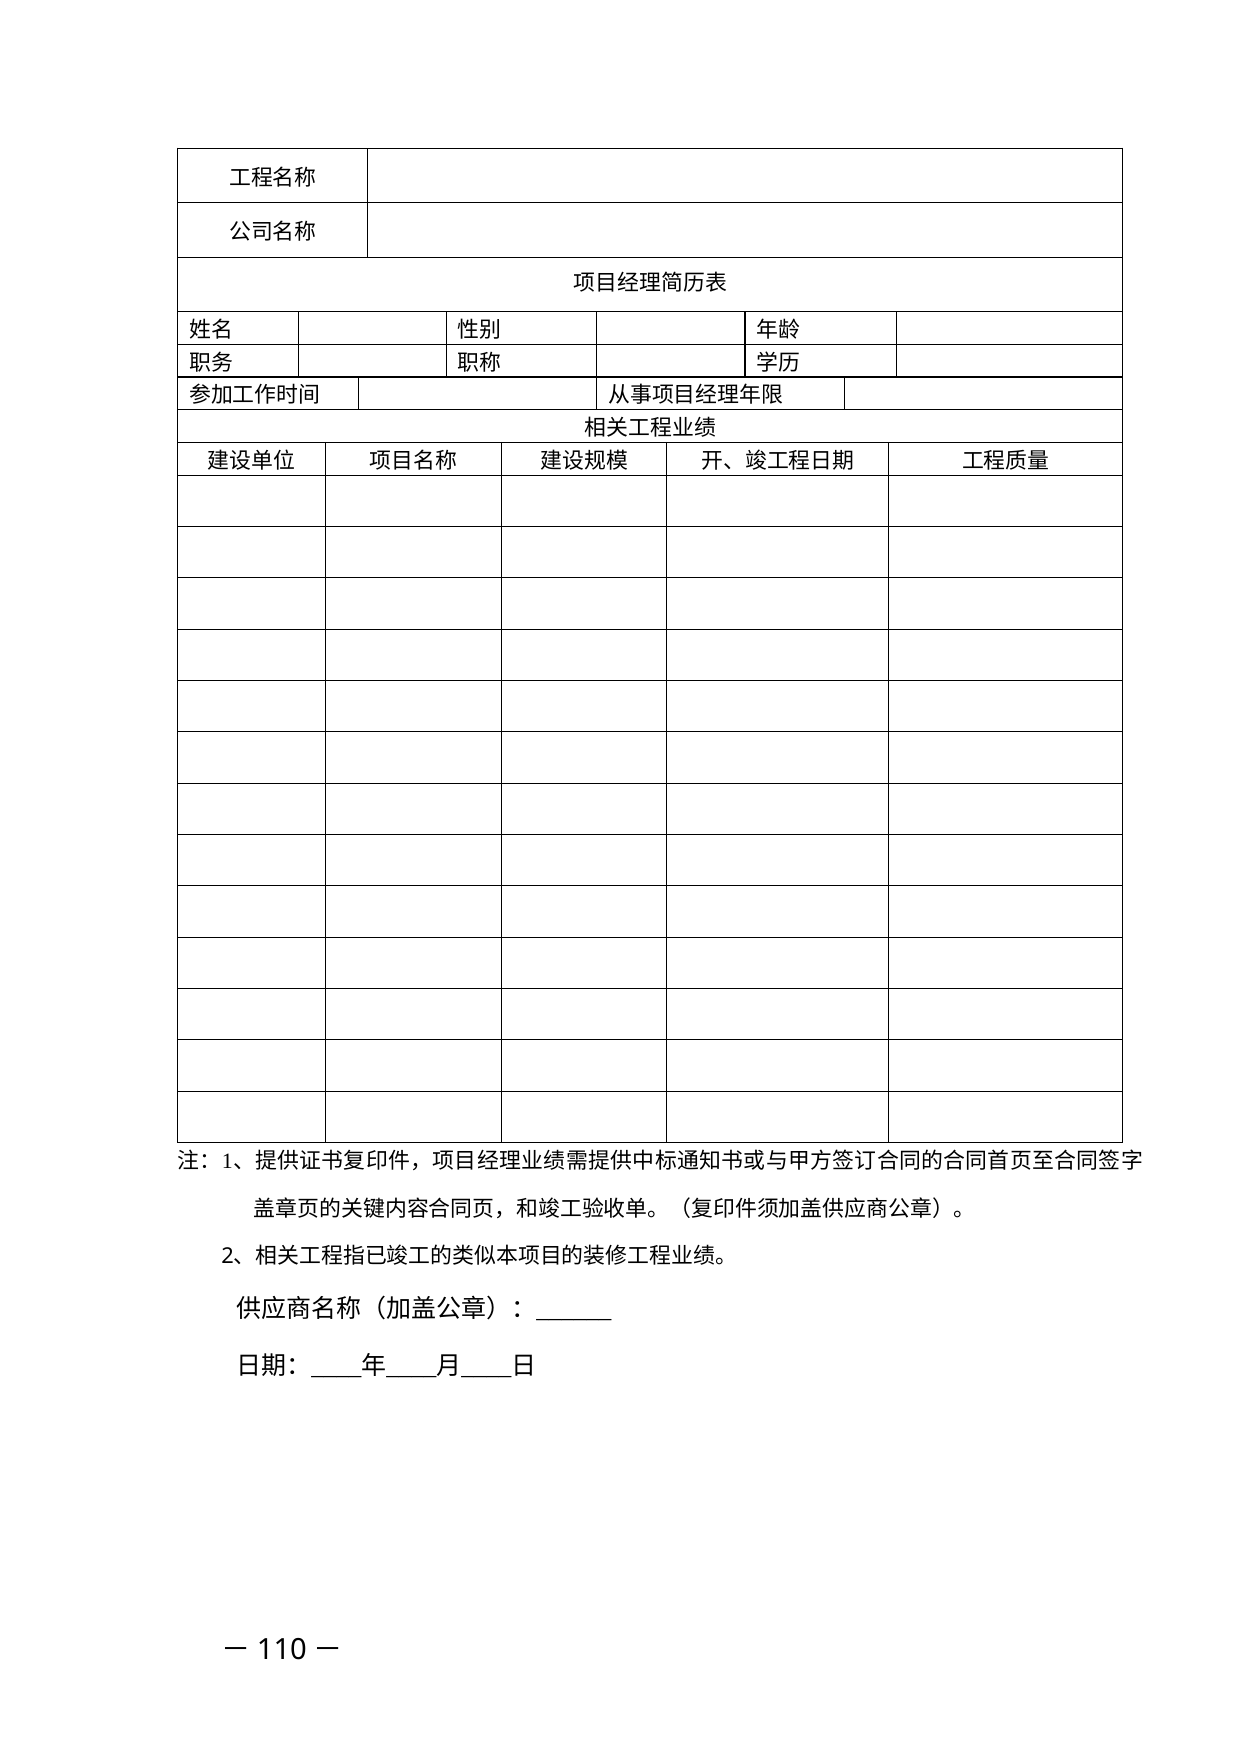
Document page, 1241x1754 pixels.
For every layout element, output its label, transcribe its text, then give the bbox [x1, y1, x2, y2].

table_cell 参加工作时间 [178, 378, 358, 409]
table_cell [502, 1092, 666, 1142]
table_cell [667, 1092, 888, 1142]
table_cell [502, 630, 666, 680]
table_cell [178, 681, 325, 731]
table_cell [178, 630, 325, 680]
text 日期：____年____月____日 [177, 1345, 1084, 1382]
table_cell [667, 835, 888, 885]
table_cell [897, 312, 1122, 344]
table_cell [178, 835, 325, 885]
table_cell [326, 476, 501, 526]
table_cell [178, 784, 325, 834]
text 2、相关工程指已竣工的类似本项目的装修工程业绩。 [221, 1238, 1122, 1270]
table_cell [178, 527, 325, 577]
table_cell 项目经理简历表 [178, 258, 1122, 311]
table_header 工程名称 [178, 149, 367, 202]
table_cell 年龄 [746, 312, 896, 344]
table_cell [597, 312, 744, 344]
table_cell [502, 938, 666, 988]
table_cell [889, 630, 1122, 680]
table_cell [597, 345, 744, 376]
table_cell [889, 476, 1122, 526]
table_cell [667, 732, 888, 783]
table_cell [502, 476, 666, 526]
table_cell 职称 [447, 345, 596, 376]
table_cell [178, 1092, 325, 1142]
table_cell 建设单位 [178, 443, 325, 474]
table_cell [368, 203, 1122, 257]
table_cell [889, 578, 1122, 628]
table_cell [178, 989, 325, 1039]
table_cell [667, 630, 888, 680]
table_cell [326, 938, 501, 988]
table_cell [897, 345, 1122, 376]
table_cell [502, 835, 666, 885]
table_cell [889, 527, 1122, 577]
table_cell [326, 1092, 501, 1142]
table_cell [178, 476, 325, 526]
table_cell [889, 784, 1122, 834]
table_cell 公司名称 [178, 203, 367, 257]
table_cell [889, 681, 1122, 731]
table_cell [667, 476, 888, 526]
table_cell [299, 312, 446, 344]
table_cell [667, 578, 888, 628]
table_cell 开、竣工程日期 [667, 443, 888, 474]
table_cell [326, 630, 501, 680]
table_cell [326, 784, 501, 834]
table_cell [667, 1040, 888, 1091]
table_cell [326, 1040, 501, 1091]
table_cell [178, 578, 325, 628]
table_cell [502, 681, 666, 731]
table_cell [502, 732, 666, 783]
table_cell [326, 527, 501, 577]
table_cell [889, 1040, 1122, 1091]
table_cell 项目名称 [326, 443, 501, 474]
text 注：1、提供证书复印件，项目经理业绩需提供中标通知书或与甲方签订合同的合同首页至合同签字盖章页的关键内容合同页，和竣工验收单。（复印件须加盖供应商公章）。 [177, 1143, 1144, 1222]
table_cell [502, 578, 666, 628]
table_cell [889, 938, 1122, 988]
table_cell [502, 989, 666, 1039]
table_cell [889, 886, 1122, 937]
table_cell [889, 1092, 1122, 1142]
table_cell [889, 835, 1122, 885]
table_cell [359, 378, 596, 409]
table_cell [845, 378, 1122, 409]
table_cell [502, 1040, 666, 1091]
table_cell [178, 732, 325, 783]
table_cell 从事项目经理年限 [597, 378, 844, 409]
table_cell 性别 [447, 312, 596, 344]
table_header [368, 149, 1122, 202]
table_cell [667, 938, 888, 988]
table_cell [326, 732, 501, 783]
table_cell [667, 681, 888, 731]
table_cell [667, 886, 888, 937]
table_cell 建设规模 [502, 443, 666, 474]
table_cell 学历 [746, 345, 896, 376]
table_cell [502, 784, 666, 834]
table_cell [299, 345, 446, 376]
table_cell [178, 938, 325, 988]
table_cell [326, 681, 501, 731]
table_cell [502, 886, 666, 937]
table_cell [889, 732, 1122, 783]
table_cell [326, 886, 501, 937]
text 供应商名称（加盖公章）：______ [177, 1288, 1084, 1324]
table_cell 工程质量 [889, 443, 1122, 474]
table_cell 相关工程业绩 [178, 410, 1122, 442]
table_cell 职务 [178, 345, 298, 376]
table_cell [667, 527, 888, 577]
table_cell [667, 989, 888, 1039]
table_cell 姓名 [178, 312, 298, 344]
table_cell [178, 886, 325, 937]
table_cell [326, 989, 501, 1039]
table_cell [326, 578, 501, 628]
table_cell [889, 989, 1122, 1039]
table_cell [667, 784, 888, 834]
table_cell [326, 835, 501, 885]
table_cell [178, 1040, 325, 1091]
table_cell [502, 527, 666, 577]
